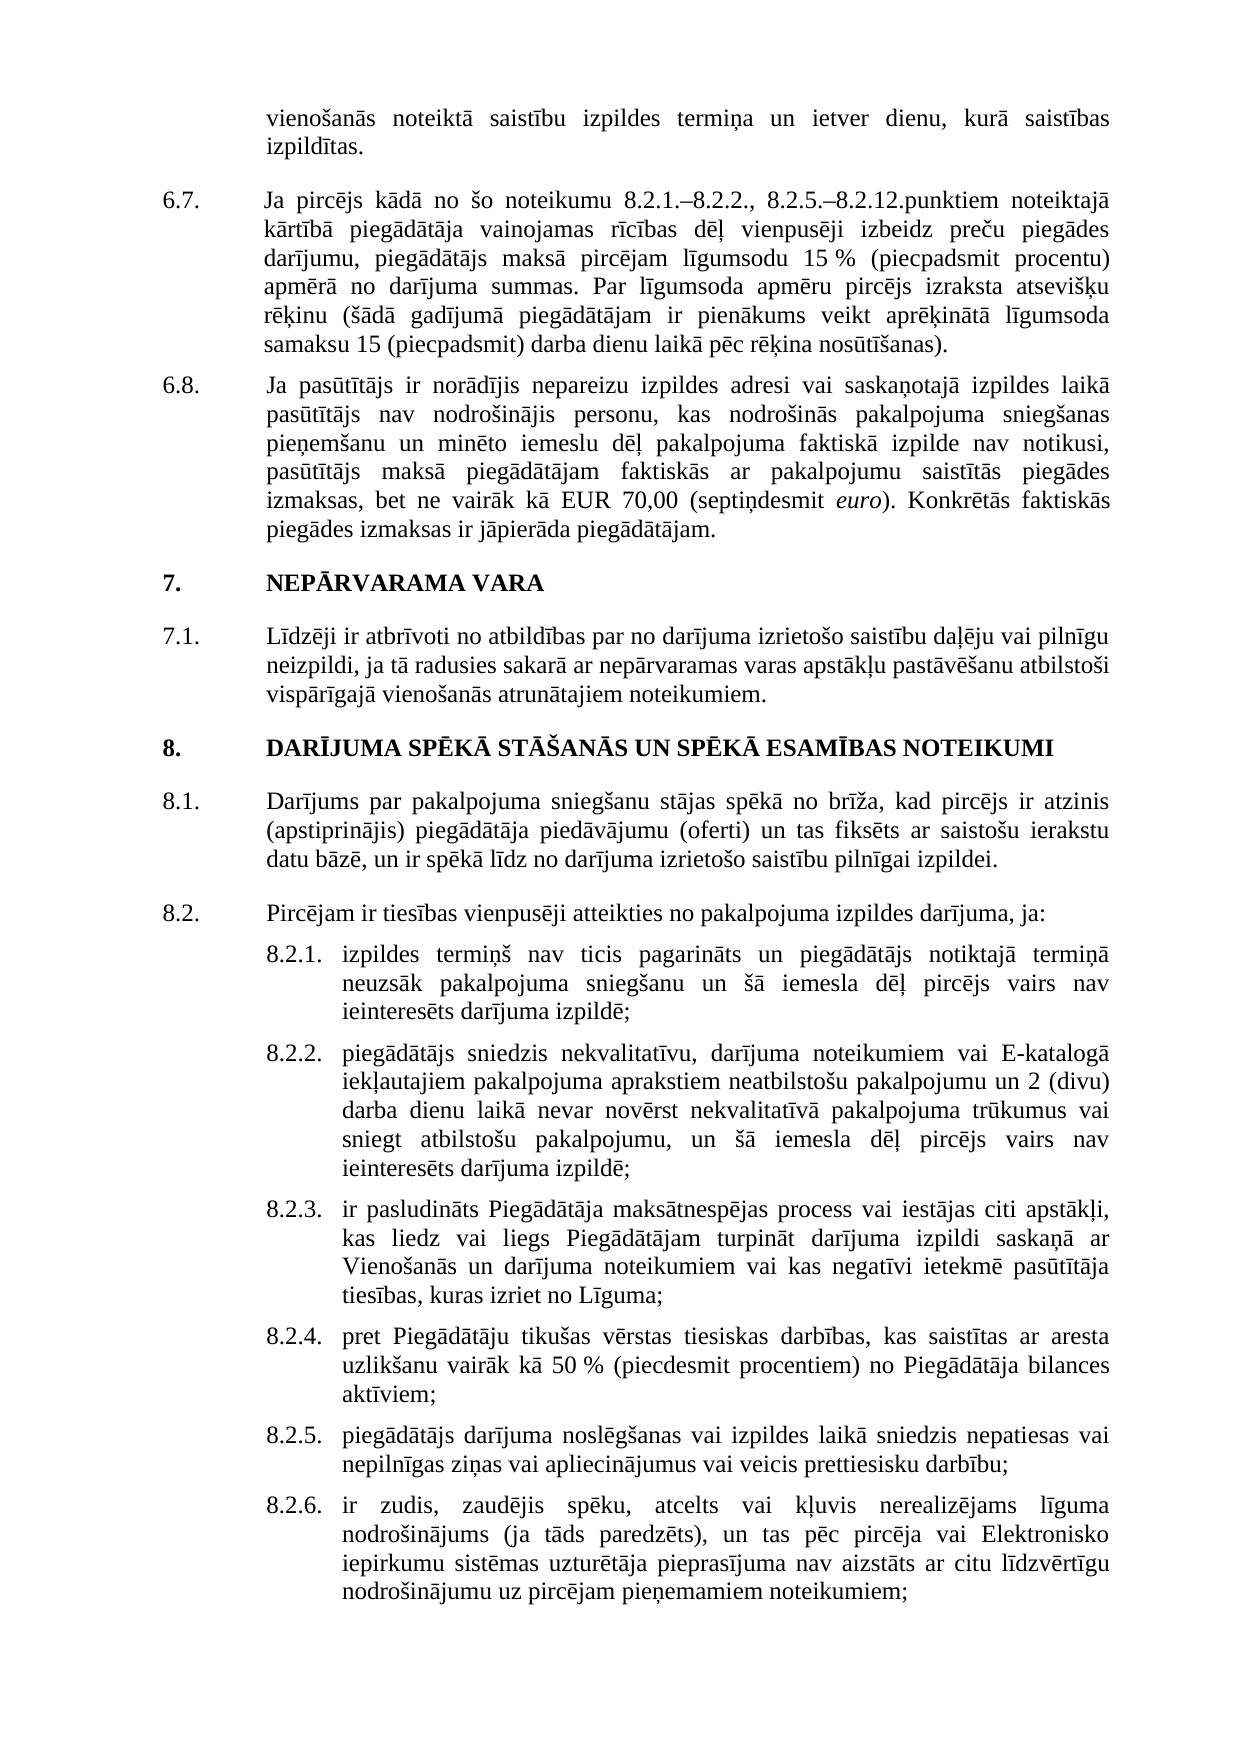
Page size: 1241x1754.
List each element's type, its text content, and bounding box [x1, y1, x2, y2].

text 8.2.3. ir pasludināts Piegādātāja maksātnespējas process vai iestājas citi apstākļi, kas liedz vai liegs Piegādātājam turpināt darījuma izpildi saskaņā ar Vienošanās un darījuma noteikumiem vai kas negatīvi ietekmē pasūtītāja tiesības, kuras izriet no Līguma; [266, 1194, 1110, 1309]
text 6.8. Ja pasūtītājs ir norādījis nepareizu izpildes adresi vai saskaņotajā izpildes laikā pasūtītājs nav nodrošinājis personu, kas nodrošinās pakalpojuma sniegšanas pieņemšanu un minēto iemeslu dēļ pakalpojuma faktiskā izpilde nav notikusi, pasūtītājs maksā piegādātājam faktiskās ar pakalpojumu saistītās piegādes izmaksas, bet ne vairāk kā EUR 70,00 (septiņdesmit euro). Konkrētās faktiskās piegādes izmaksas ir jāpierāda piegādātājam. [162, 370, 1110, 543]
text 8.1. Darījums par pakalpojuma sniegšanu stājas spēkā no brīža, kad pircējs ir atzinis (apstiprinājis) piegādātāja piedāvājumu (oferti) un tas fiksēts ar saistošu ierakstu datu bāzē, un ir spēkā līdz no darījuma izrietošo saistību pilnīgai izpildei. [162, 786, 1110, 873]
text 8. DARĪJUMA SPĒKĀ STĀŠANĀS UN SPĒKĀ ESAMĪBAS NOTEIKUMI [162, 733, 1110, 761]
text 8.2.2. piegādātājs sniedzis nekvalitatīvu, darījuma noteikumiem vai E-katalogā iekļautajiem pakalpojuma aprakstiem neatbilstošu pakalpojumu un 2 (divu) darba dienu laikā nevar novērst nekvalitatīvā pakalpojuma trūkumus vai sniegt atbilstošu pakalpojumu, un šā iemesla dēļ pircējs vairs nav ieinteresēts darījuma izpildē; [266, 1038, 1110, 1181]
text 6.7. Ja pircējs kādā no šo noteikumu 8.2.1.–8.2.2., 8.2.5.–8.2.12.punktiem noteiktajā kārtībā piegādātāja vainojamas rīcības dēļ vienpusēji izbeidz preču piegādes darījumu, piegādātājs maksā pircējam līgumsodu 15 % (piecpadsmit procentu) apmērā no darījuma summas. Par līgumsoda apmēru pircējs izraksta atsevišķu rēķinu (šādā gadījumā piegādātājam ir pienākums veikt aprēķinātā līgumsoda samaksu 15 (piecpadsmit) darba dienu laikā pēc rēķina nosūtīšanas). [162, 185, 1110, 358]
text 7. NEPĀRVARAMA VARA [162, 568, 1110, 596]
text 8.2.6. ir zudis, zaudējis spēku, atcelts vai kļuvis nerealizējams līguma nodrošinājums (ja tāds paredzēts), un tas pēc pircēja vai Elektronisko iepirkumu sistēmas uzturētāja pieprasījuma nav aizstāts ar citu līdzvērtīgu nodrošinājumu uz pircējam pieņemamiem noteikumiem; [266, 1490, 1110, 1605]
text 8.2.5. piegādātājs darījuma noslēgšanas vai izpildes laikā sniedzis nepatiesas vai nepilnīgas ziņas vai apliecinājumus vai veicis prettiesisku darbību; [266, 1420, 1110, 1478]
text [162, 103, 1110, 160]
text 8.2.1. izpildes termiņš nav ticis pagarināts un piegādātājs notiktajā termiņā neuzsāk pakalpojuma sniegšanu un šā iemesla dēļ pircējs vairs nav ieinteresēts darījuma izpildē; [266, 939, 1110, 1025]
text 7.1. Līdzēji ir atbrīvoti no atbildības par no darījuma izrietošo saistību daļēju vai pilnīgu neizpildi, ja tā radusies sakarā ar nepārvaramas varas apstākļu pastāvēšanu atbilstoši vispārīgajā vienošanās atrunātajiem noteikumiem. [162, 621, 1110, 708]
text 8.2. Pircējam ir tiesības vienpusēji atteikties no pakalpojuma izpildes darījuma, ja: [162, 898, 1110, 926]
text 8.2.4. pret Piegādātāju tikušas vērstas tiesiskas darbības, kas saistītas ar aresta uzlikšanu vairāk kā 50 % (piecdesmit procentiem) no Piegādātāja bilances aktīviem; [266, 1321, 1110, 1408]
